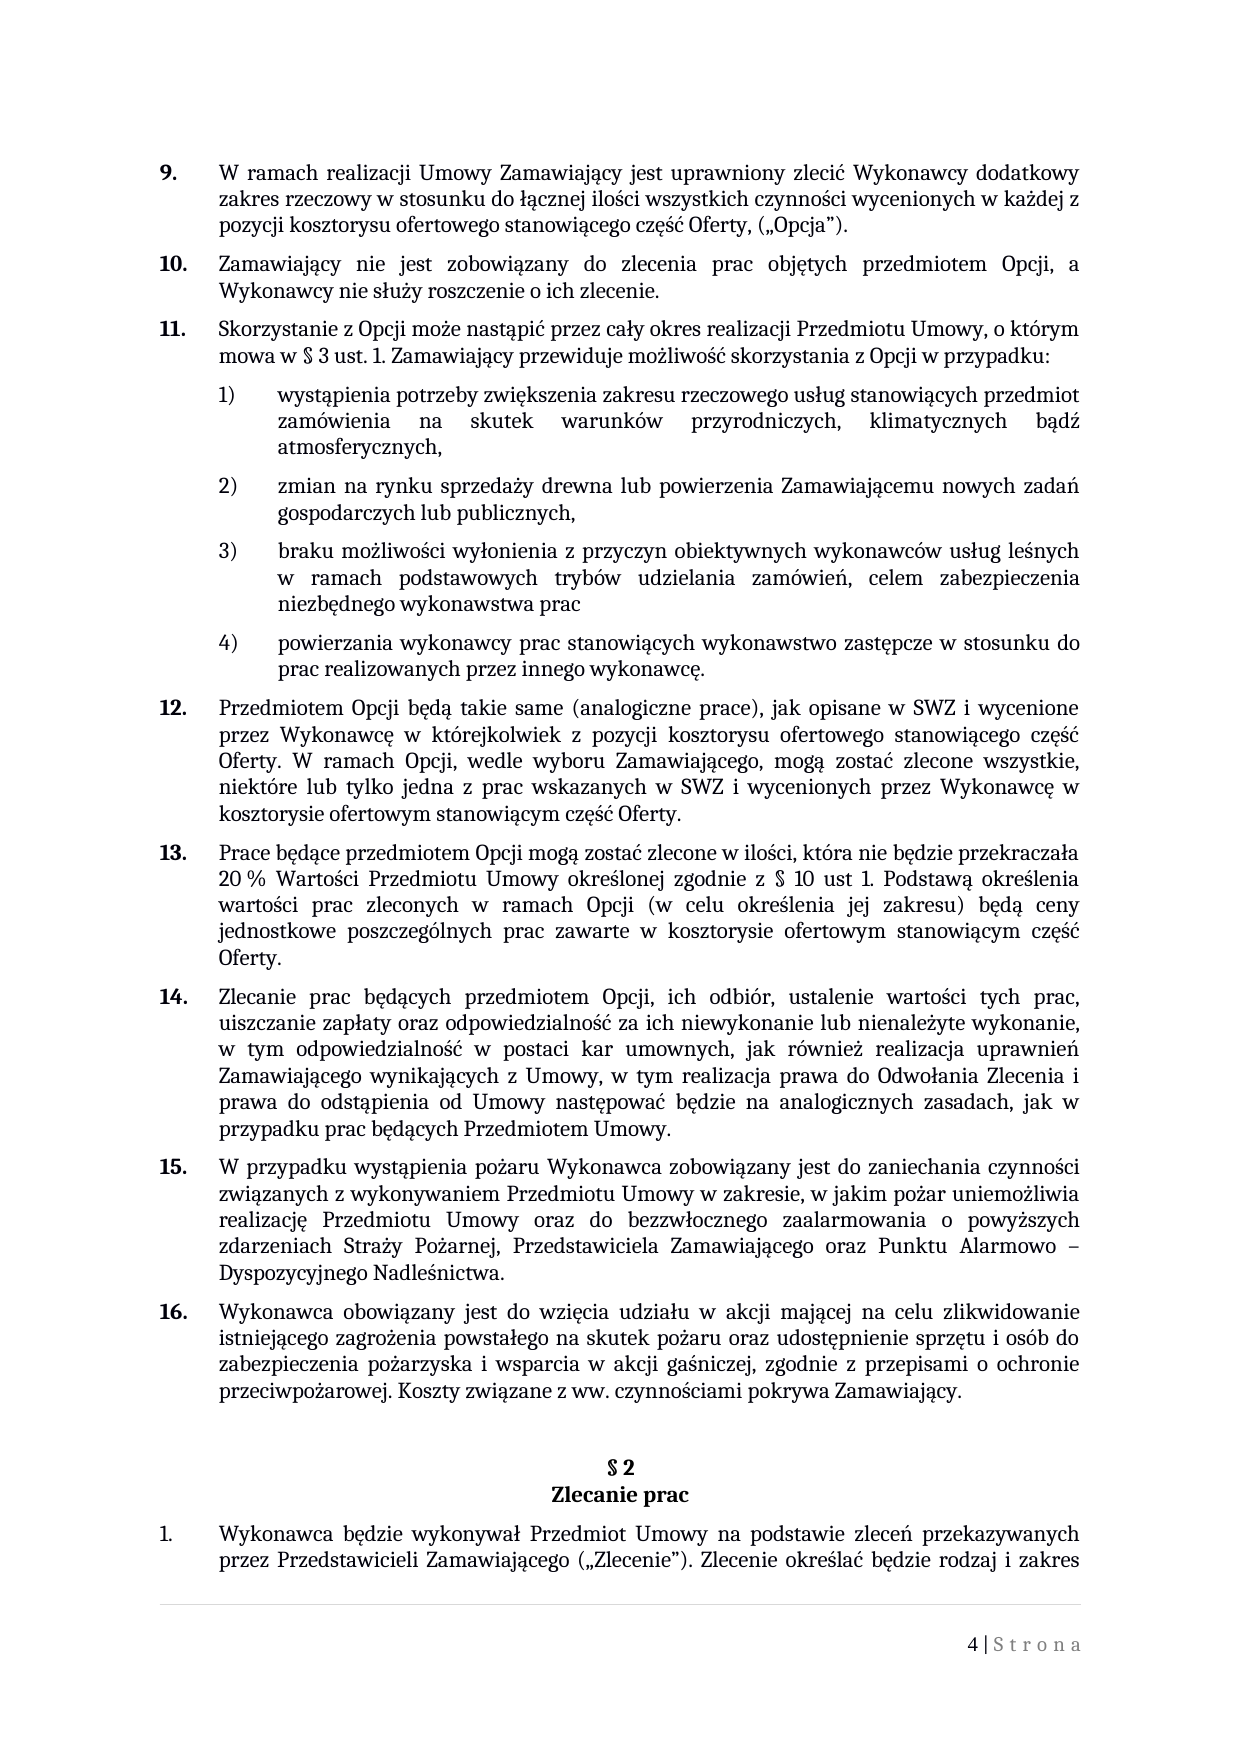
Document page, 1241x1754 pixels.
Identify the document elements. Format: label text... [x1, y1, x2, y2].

list Zamawiający nie jest zobowiązany do zlecenia prac objętych przedmiotem Opcji, a Wykonawcy nie służy roszczenie o ich zlecenie. [159, 251, 1081, 304]
list powierzania wykonawcy prac stanowiących wykonawstwo zastępcze w stosunku do prac realizowanych przez innego wykonawcę. [218, 630, 1081, 682]
list wystąpienia potrzeby zwiększenia zakresu rzeczowego usług stanowiących przedmiot zamówienia na skutek warunków przyrodniczych, klimatycznych bądź atmosferycznych, [218, 381, 1081, 461]
list W ramach realizacji Umowy Zamawiający jest uprawniony zlecić Wykonawcy dodatkowy zakres rzeczowy w stosunku do łącznej ilości wszystkich czynności wycenionych w każdej z pozycji kosztorysu ofertowego stanowiącego część Oferty, („Opcja”). [159, 159, 1081, 238]
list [159, 1520, 1081, 1573]
list zmian na rynku sprzedaży drewna lub powierzenia Zamawiającemu nowych zadań gospodarczych lub publicznych, [218, 473, 1081, 526]
list Przedmiotem Opcji będą takie same (analogiczne prace), jak opisane w SWZ i wycenione przez Wykonawcę w którejkolwiek z pozycji kosztorysu ofertowego stanowiącego część Oferty. W ramach Opcji, wedle wyboru Zamawiającego, mogą zostać zlecone wszystkie, niektóre lub tylko jedna z prac wskazanych w SWZ i wycenionych przez Wykonawcę w kosztorysie ofertowym stanowiącym część Oferty. [159, 695, 1081, 827]
list Prace będące przedmiotem Opcji mogą zostać zlecone w ilości, która nie będzie przekraczała 20 % Wartości Przedmiotu Umowy określonej zgodnie z § 10 ust 1. Podstawą określenia wartości prac zleconych w ramach Opcji (w celu określenia jej zakresu) będą ceny jednostkowe poszczególnych prac zawarte w kosztorysie ofertowym stanowiącym część Oferty. [159, 839, 1081, 971]
list Wykonawca obowiązany jest do wzięcia udziału w akcji mającej na celu zlikwidowanie istniejącego zagrożenia powstałego na skutek pożaru oraz udostępnienie sprzętu i osób do zabezpieczenia pożarzyska i wsparcia w akcji gaśniczej, zgodnie z przepisami o ochronie przeciwpożarowej. Koszty związane z ww. czynnościami pokrywa Zamawiający. [159, 1298, 1081, 1404]
list Skorzystanie z Opcji może nastąpić przez cały okres realizacji Przedmiotu Umowy, o którym mowa w § 3 ust. 1. Zamawiający przewiduje możliwość skorzystania z Opcji w przypadku: [159, 316, 1081, 369]
list Zlecanie prac będących przedmiotem Opcji, ich odbiór, ustalenie wartości tych prac, uiszczanie zapłaty oraz odpowiedzialność za ich niewykonanie lub nienależyte wykonanie, w tym odpowiedzialność w postaci kar umownych, jak również realizacja uprawnień Zamawiającego wynikających z Umowy, w tym realizacja prawa do Odwołania Zlecenia i prawa do odstąpienia od Umowy następować będzie na analogicznych zasadach, jak w przypadku prac będących Przedmiotem Umowy. [159, 983, 1081, 1142]
list braku możliwości wyłonienia z przyczyn obiektywnych wykonawców usług leśnych w ramach podstawowych trybów udzielania zamówień, celem zabezpieczenia niezbędnego wykonawstwa prac [218, 538, 1081, 617]
text § 2 Zlecanie prac [159, 1455, 1081, 1508]
list W przypadku wystąpienia pożaru Wykonawca zobowiązany jest do zaniechania czynności związanych z wykonywaniem Przedmiotu Umowy w zakresie, w jakim pożar uniemożliwia realizację Przedmiotu Umowy oraz do bezzwłocznego zaalarmowania o powyższych zdarzeniach Straży Pożarnej, Przedstawiciela Zamawiającego oraz Punktu Alarmowo – Dyspozycyjnego Nadleśnictwa. [159, 1154, 1081, 1286]
